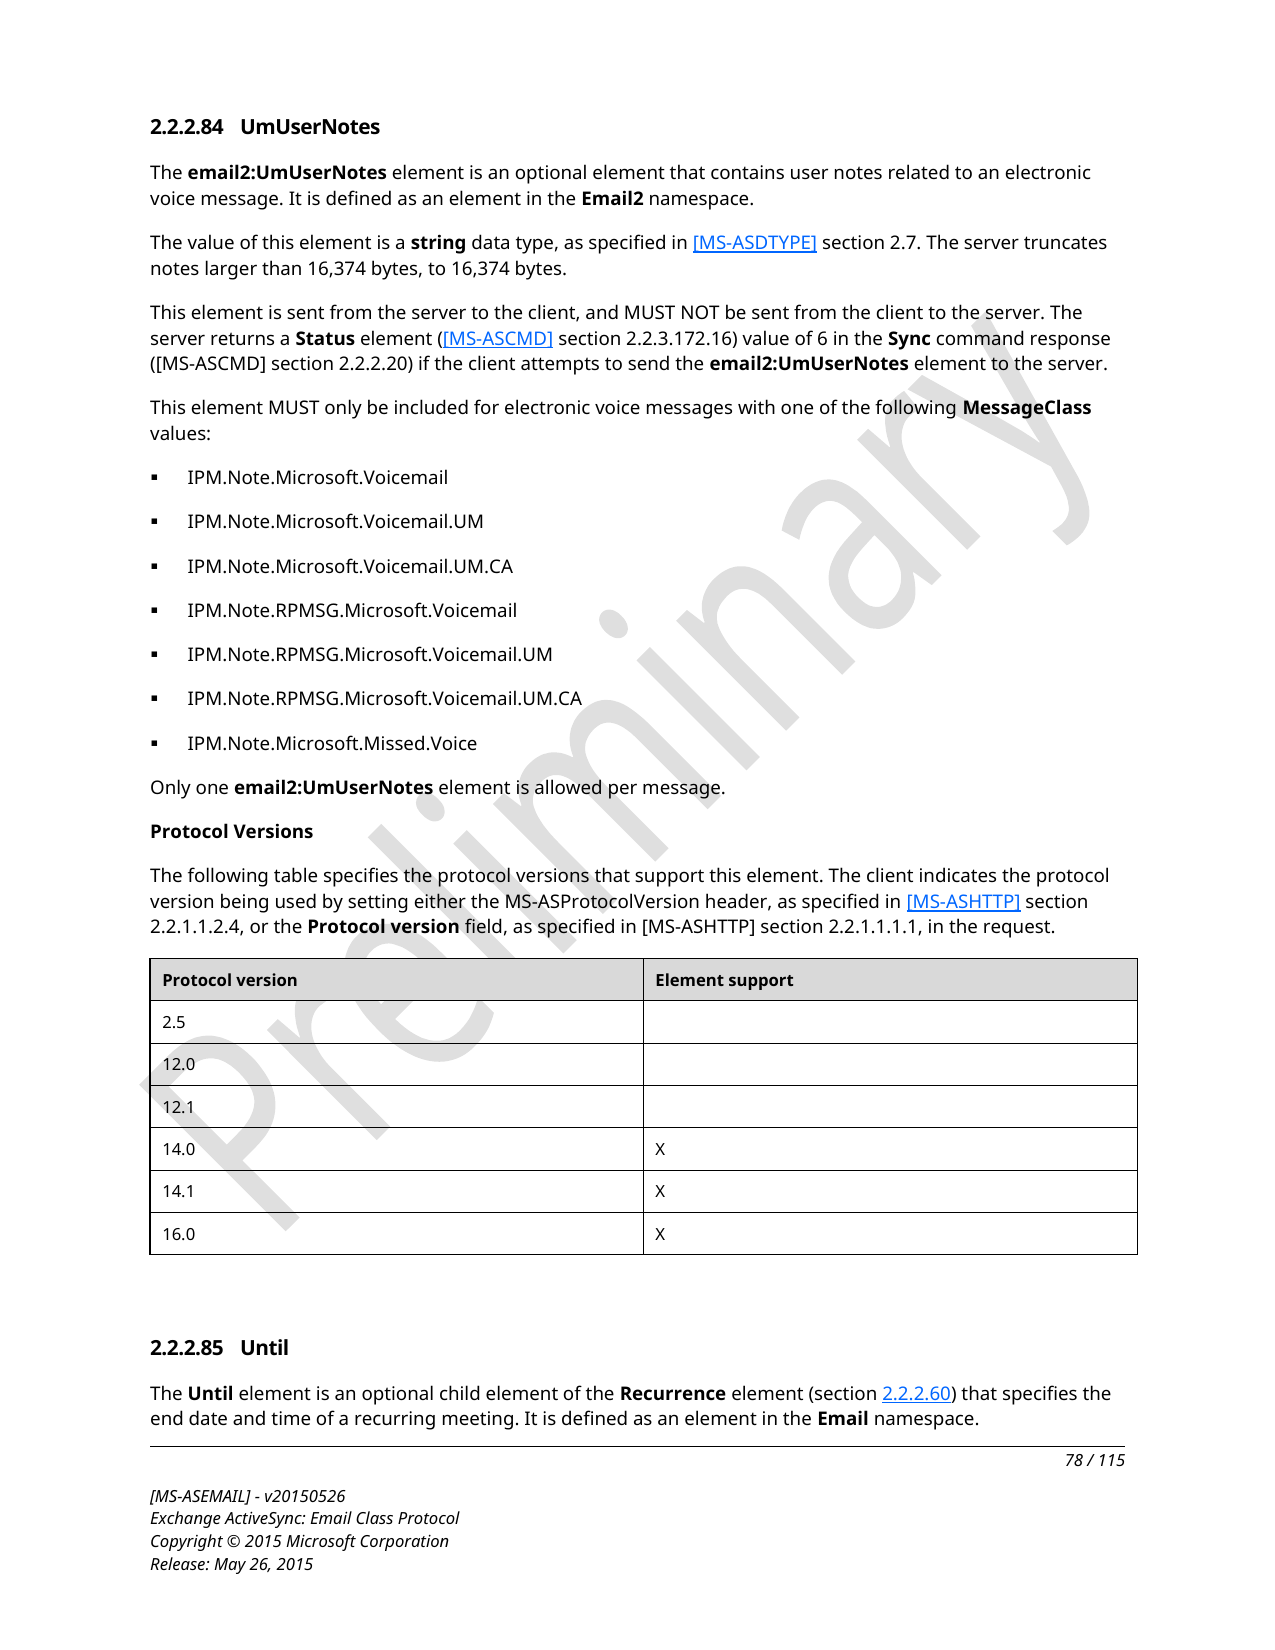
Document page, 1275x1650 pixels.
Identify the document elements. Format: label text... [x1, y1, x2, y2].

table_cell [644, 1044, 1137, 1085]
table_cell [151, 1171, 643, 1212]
list IPM.Note.RPMSG.Microsoft.Voicemail.UM.CA [150, 686, 1125, 711]
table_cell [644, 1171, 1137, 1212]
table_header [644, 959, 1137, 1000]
text The value of this element is a string data type, as specified in [MS-ASDTYPE] section 2.7. The server truncates notes larger than 16,374 bytes, to 16,374 bytes. [150, 229, 1125, 281]
text Only one email2:UmUserNotes element is allowed per message. [150, 774, 1125, 800]
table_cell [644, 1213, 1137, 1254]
list IPM.Note.Microsoft.Voicemail.UM [150, 509, 1125, 534]
list IPM.Note.Microsoft.Missed.Voice [150, 730, 1125, 756]
subtitle Until [150, 1333, 1125, 1361]
list IPM.Note.Microsoft.Voicemail.UM.CA [150, 553, 1125, 578]
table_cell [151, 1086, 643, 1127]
text This element MUST only be included for electronic voice messages with one of the following MessageClass values: [150, 394, 1125, 446]
text The following table specifies the protocol versions that support this element. The client indicates the protocol version being used by setting either the MS-ASProtocolVersion header, as specified in [MS-ASHTTP] section 2.2.1.1.2.4, or the Protocol version field, as specified in [MS-ASHTTP] section 2.2.1.1.1.1, in the request. [150, 863, 1125, 939]
list IPM.Note.RPMSG.Microsoft.Voicemail.UM [150, 641, 1125, 667]
text This element is sent from the server to the client, and MUST NOT be sent from the client to the server. The server returns a Status element ([MS-ASCMD] section 2.2.3.172.16) value of 6 in the Sync command response ([MS-ASCMD] section 2.2.2.20) if the client attempts to send the email2:UmUserNotes element to the server. [150, 299, 1125, 376]
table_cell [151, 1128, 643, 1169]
list IPM.Note.RPMSG.Microsoft.Voicemail [150, 597, 1125, 623]
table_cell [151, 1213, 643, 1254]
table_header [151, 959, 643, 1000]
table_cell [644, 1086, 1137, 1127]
text Protocol Versions [150, 818, 1125, 844]
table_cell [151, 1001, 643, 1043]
list IPM.Note.Microsoft.Voicemail [150, 464, 1125, 490]
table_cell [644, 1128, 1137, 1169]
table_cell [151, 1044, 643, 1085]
subtitle UmUserNotes [150, 112, 1125, 141]
text The email2:UmUserNotes element is an optional element that contains user notes related to an electronic voice message. It is defined as an element in the Email2 namespace. [150, 160, 1125, 211]
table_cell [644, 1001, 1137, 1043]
text The Until element is an optional child element of the Recurrence element (section 2.2.2.60) that specifies the end date and time of a recurring meeting. It is defined as an element in the Email namespace. [150, 1380, 1125, 1431]
